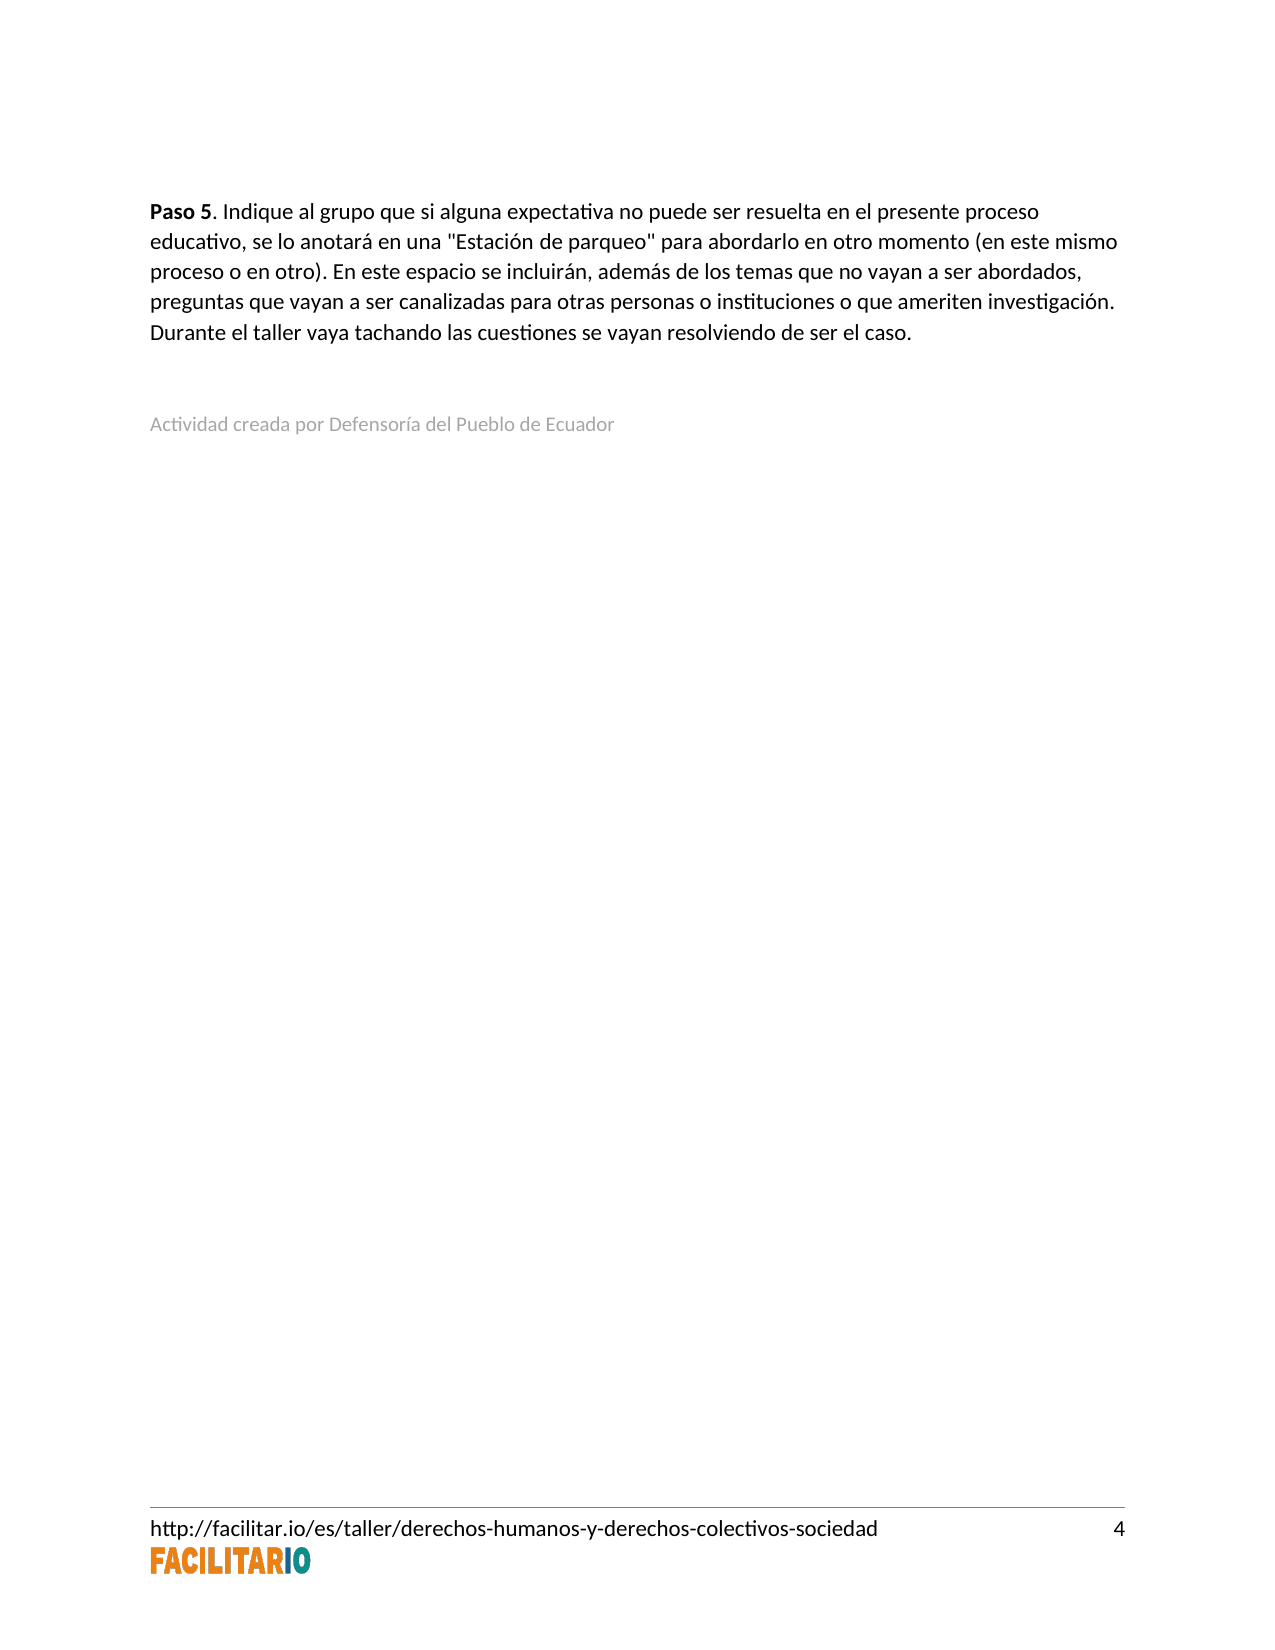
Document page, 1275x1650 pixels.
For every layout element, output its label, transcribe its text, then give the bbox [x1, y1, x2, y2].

text Actividad creada por Defensoría del Pueblo de Ecuador [150, 411, 1125, 437]
picture [145, 1544, 315, 1576]
text Paso 5. Indique al grupo que si alguna expectativa no puede ser resuelta en el presente proceso educativo, se lo anotará en una "Estación de parqueo" para abordarlo en otro momento (en este mismo proceso o en otro). En este espacio se incluirán, además de los temas que no vayan a ser abordados, preguntas que vayan a ser canalizadas para otras personas o instituciones o que ameriten investigación. Durante el taller vaya tachando las cuestiones se vayan resolviendo de ser el caso. [150, 197, 1125, 346]
